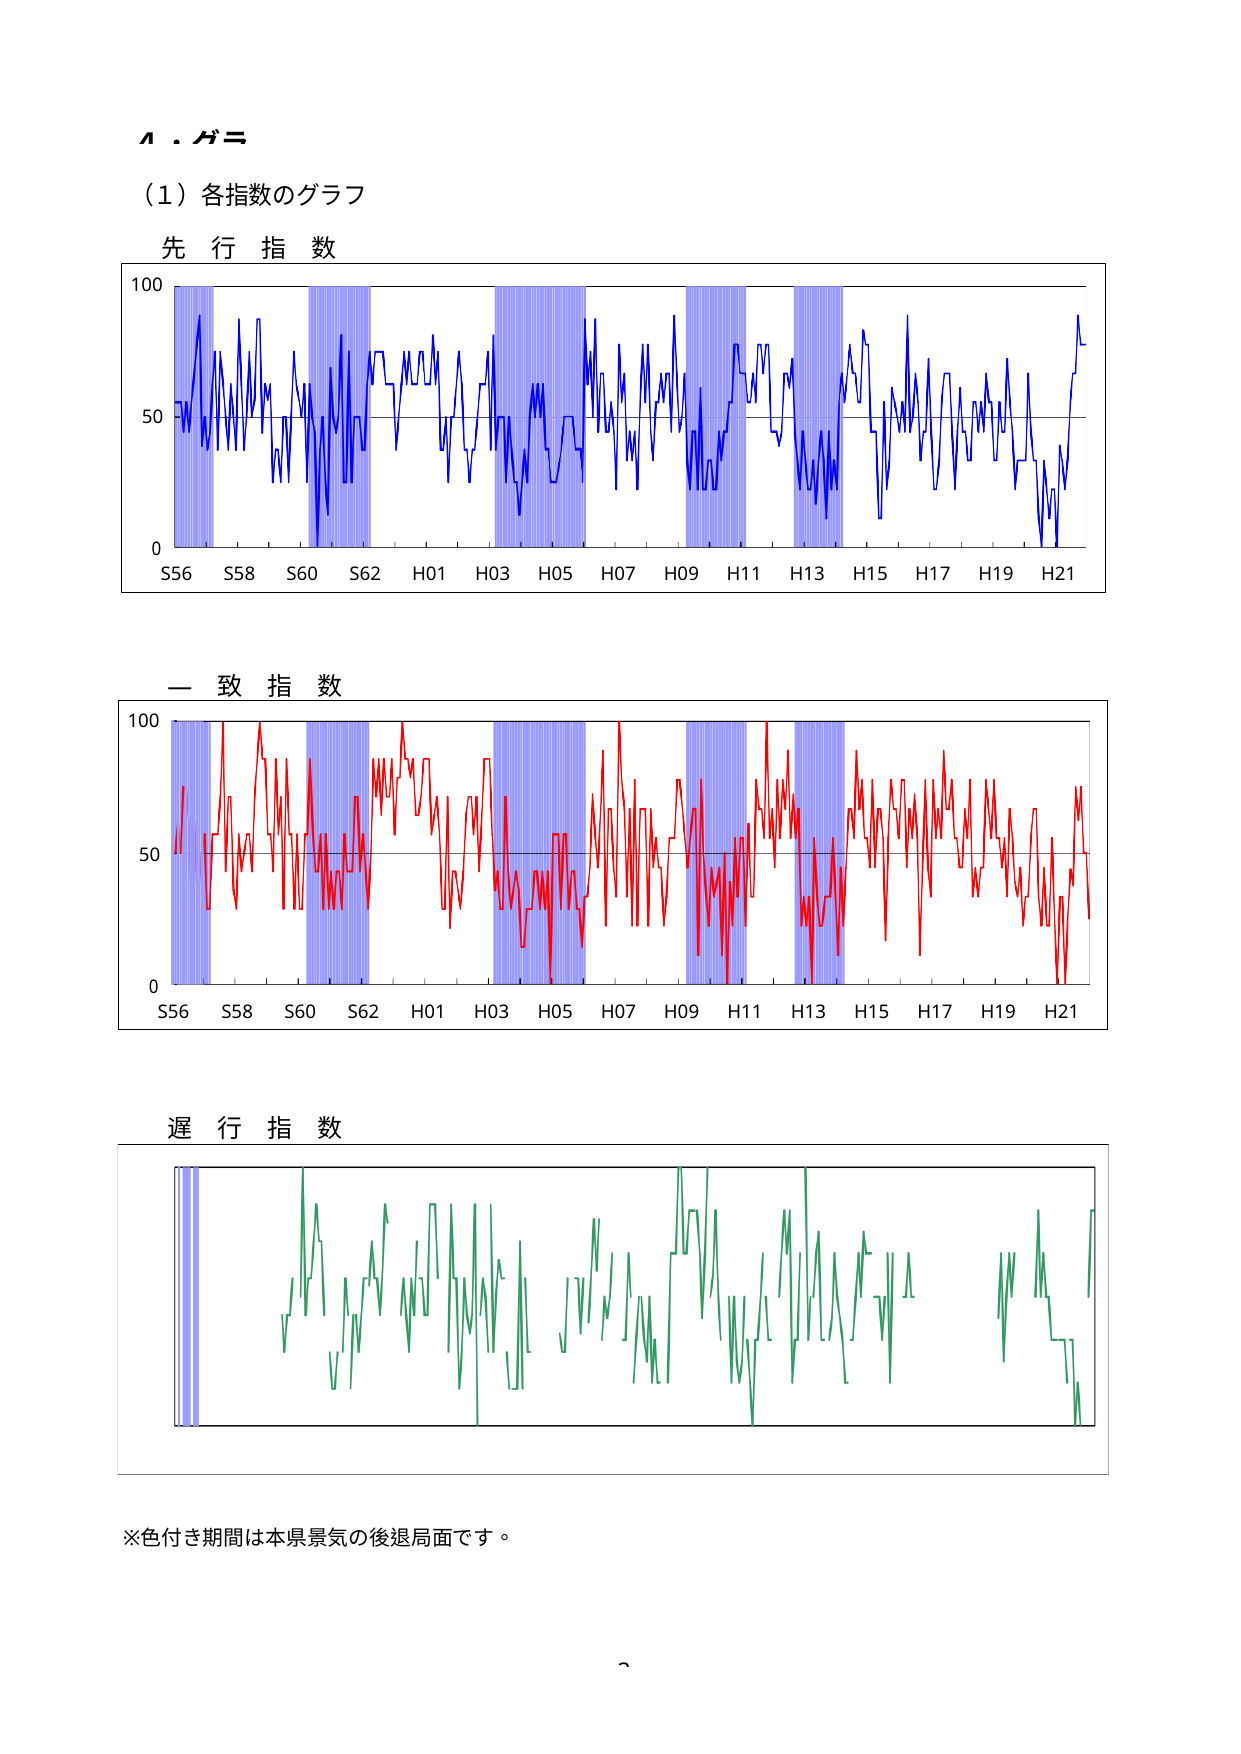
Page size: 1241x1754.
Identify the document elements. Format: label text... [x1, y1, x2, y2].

text 遅 行 指 数 [106, 1110, 403, 1144]
text ※色付き期間は本県景気の後退局面です。 [123, 1523, 1142, 1552]
picture [174, 286, 1087, 548]
picture [117, 1144, 1109, 1475]
subtitle （１）各指数のグラフ先 行 指 数 [123, 178, 373, 265]
text — 致 指 数 [106, 668, 403, 702]
picture [171, 720, 1090, 985]
